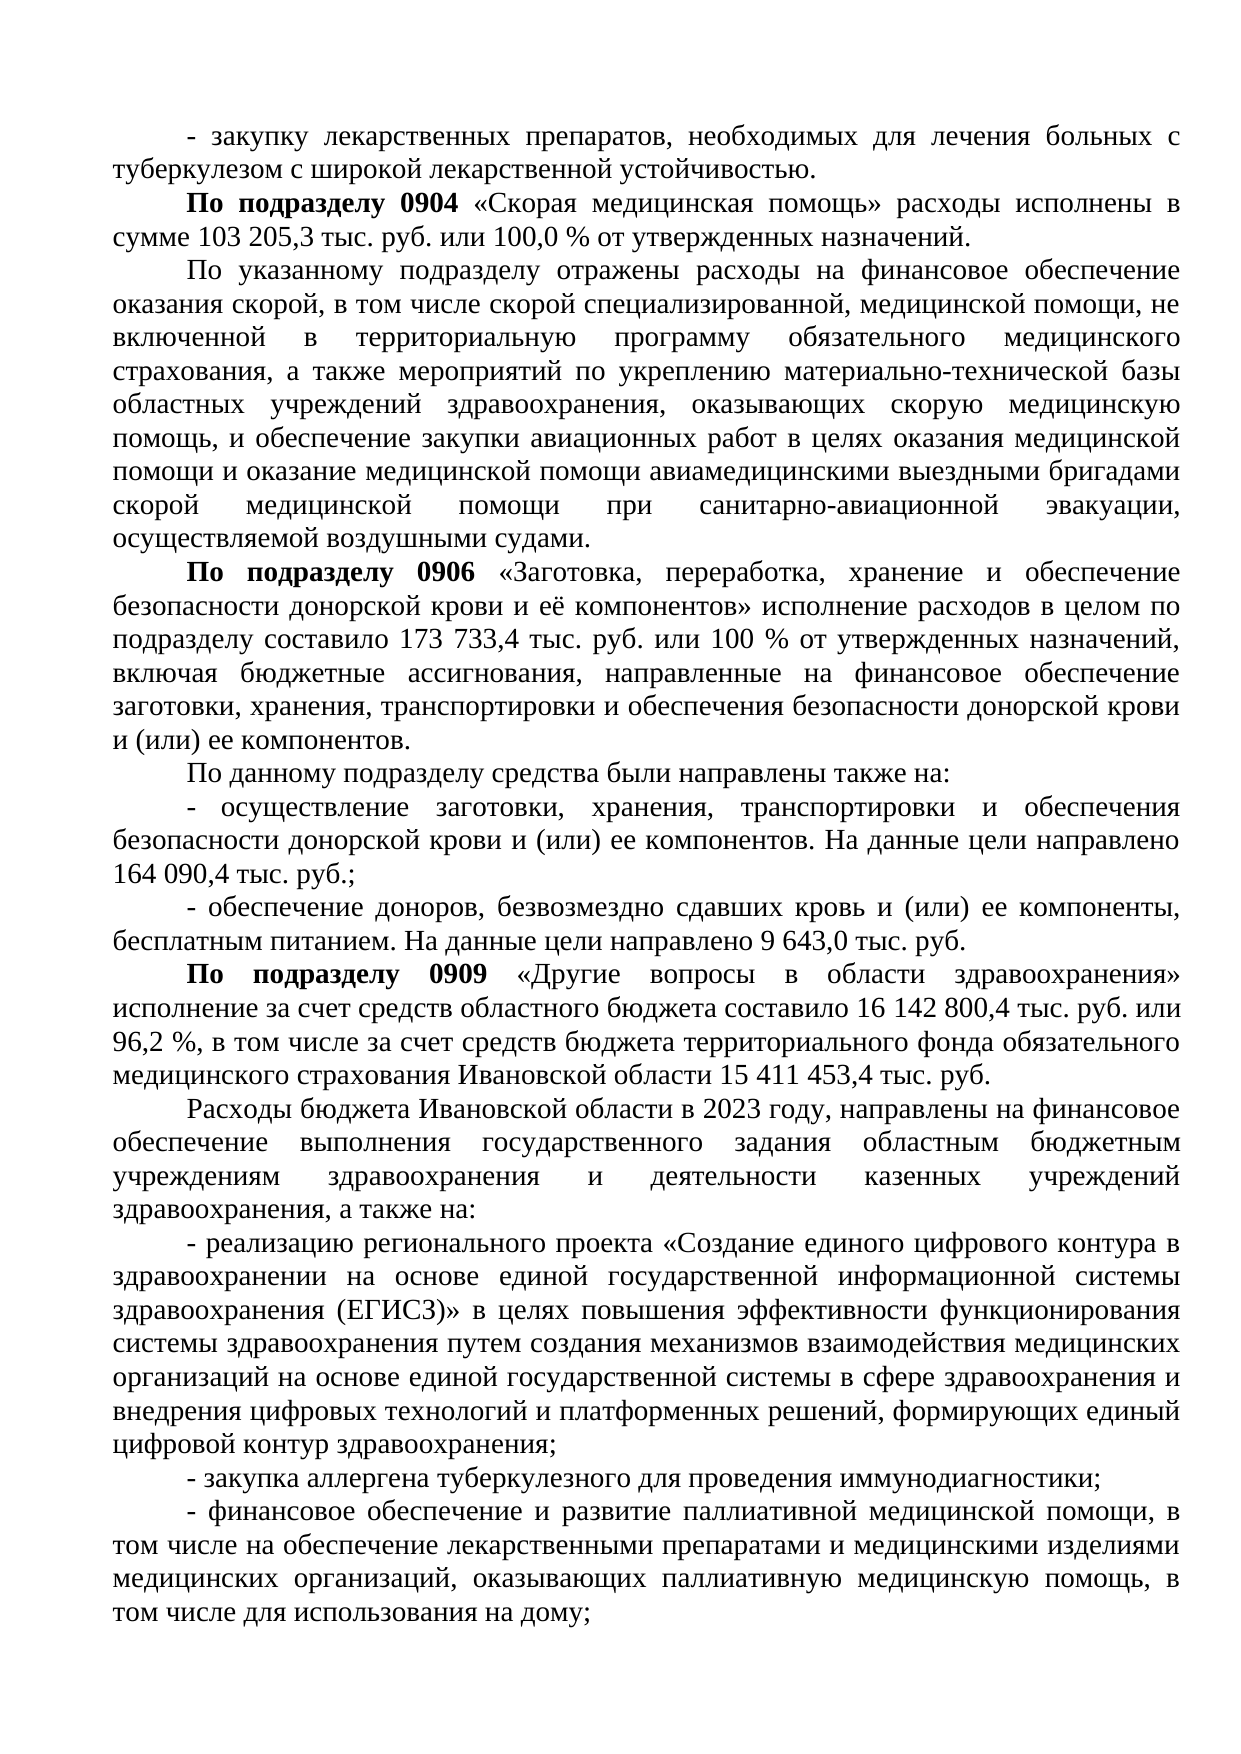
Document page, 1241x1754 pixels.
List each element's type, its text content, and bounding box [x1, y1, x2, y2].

text - обеспечение доноров, безвозмездно сдавших кровь и (или) ее компоненты, бесплатным питанием. На данные цели направлено 9 643,0 тыс. руб. [112, 889, 1181, 957]
text По подразделу 0909 «Другие вопросы в области здравоохранения» исполнение за счет средств областного бюджета составило 16 142 800,4 тыс. руб. или 96,2 %, в том числе за счет средств бюджета территориального фонда обязательного медицинского страхования Ивановской области 15 411 453,4 тыс. руб. [112, 957, 1181, 1091]
text По указанному подразделу отражены расходы на финансовое обеспечение оказания скорой, в том числе скорой специализированной, медицинской помощи, не включенной в территориальную программу обязательного медицинского страхования, а также мероприятий по укреплению материально-технической базы областных учреждений здравоохранения, оказывающих скорую медицинскую помощь, и обеспечение закупки авиационных работ в целях оказания медицинской помощи и оказание медицинской помощи авиамедицинскими выездными бригадами скорой медицинской помощи при санитарно-авиационной эвакуации, осуществляемой воздушными судами. [112, 252, 1181, 554]
text По данному подразделу средства были направлены также на: [112, 755, 1181, 789]
text По подразделу 0904 «Скорая медицинская помощь» расходы исполнены в сумме 103 205,3 тыс. руб. или 100,0 % от утвержденных назначений. [112, 185, 1181, 252]
text По подразделу 0906 «Заготовка, переработка, хранение и обеспечение безопасности донорской крови и её компонентов» исполнение расходов в целом по подразделу составило 173 733,4 тыс. руб. или 100 % от утвержденных назначений, включая бюджетные ассигнования, направленные на финансовое обеспечение заготовки, хранения, транспортировки и обеспечения безопасности донорской крови и (или) ее компонентов. [112, 554, 1181, 755]
text - закупка аллергена туберкулезного для проведения иммунодиагностики; [112, 1460, 1181, 1493]
text - финансовое обеспечение и развитие паллиативной медицинской помощи, в том числе на обеспечение лекарственными препаратами и медицинскими изделиями медицинских организаций, оказывающих паллиативную медицинскую помощь, в том числе для использования на дому; [112, 1493, 1181, 1627]
text - осуществление заготовки, хранения, транспортировки и обеспечения безопасности донорской крови и (или) ее компонентов. На данные цели направлено 164 090,4 тыс. руб.; [112, 789, 1181, 889]
text - закупку лекарственных препаратов, необходимых для лечения больных с туберкулезом с широкой лекарственной устойчивостью. [112, 118, 1181, 185]
text - реализацию регионального проекта «Создание единого цифрового контура в здравоохранении на основе единой государственной информационной системы здравоохранения (ЕГИСЗ)» в целях повышения эффективности функционирования системы здравоохранения путем создания механизмов взаимодействия медицинских организаций на основе единой государственной системы в сфере здравоохранения и внедрения цифровых технологий и платформенных решений, формирующих единый цифровой контур здравоохранения; [112, 1225, 1181, 1460]
text Расходы бюджета Ивановской области в 2023 году, направлены на финансовое обеспечение выполнения государственного задания областным бюджетным учреждениям здравоохранения и деятельности казенных учреждений здравоохранения, а также на: [112, 1091, 1181, 1225]
